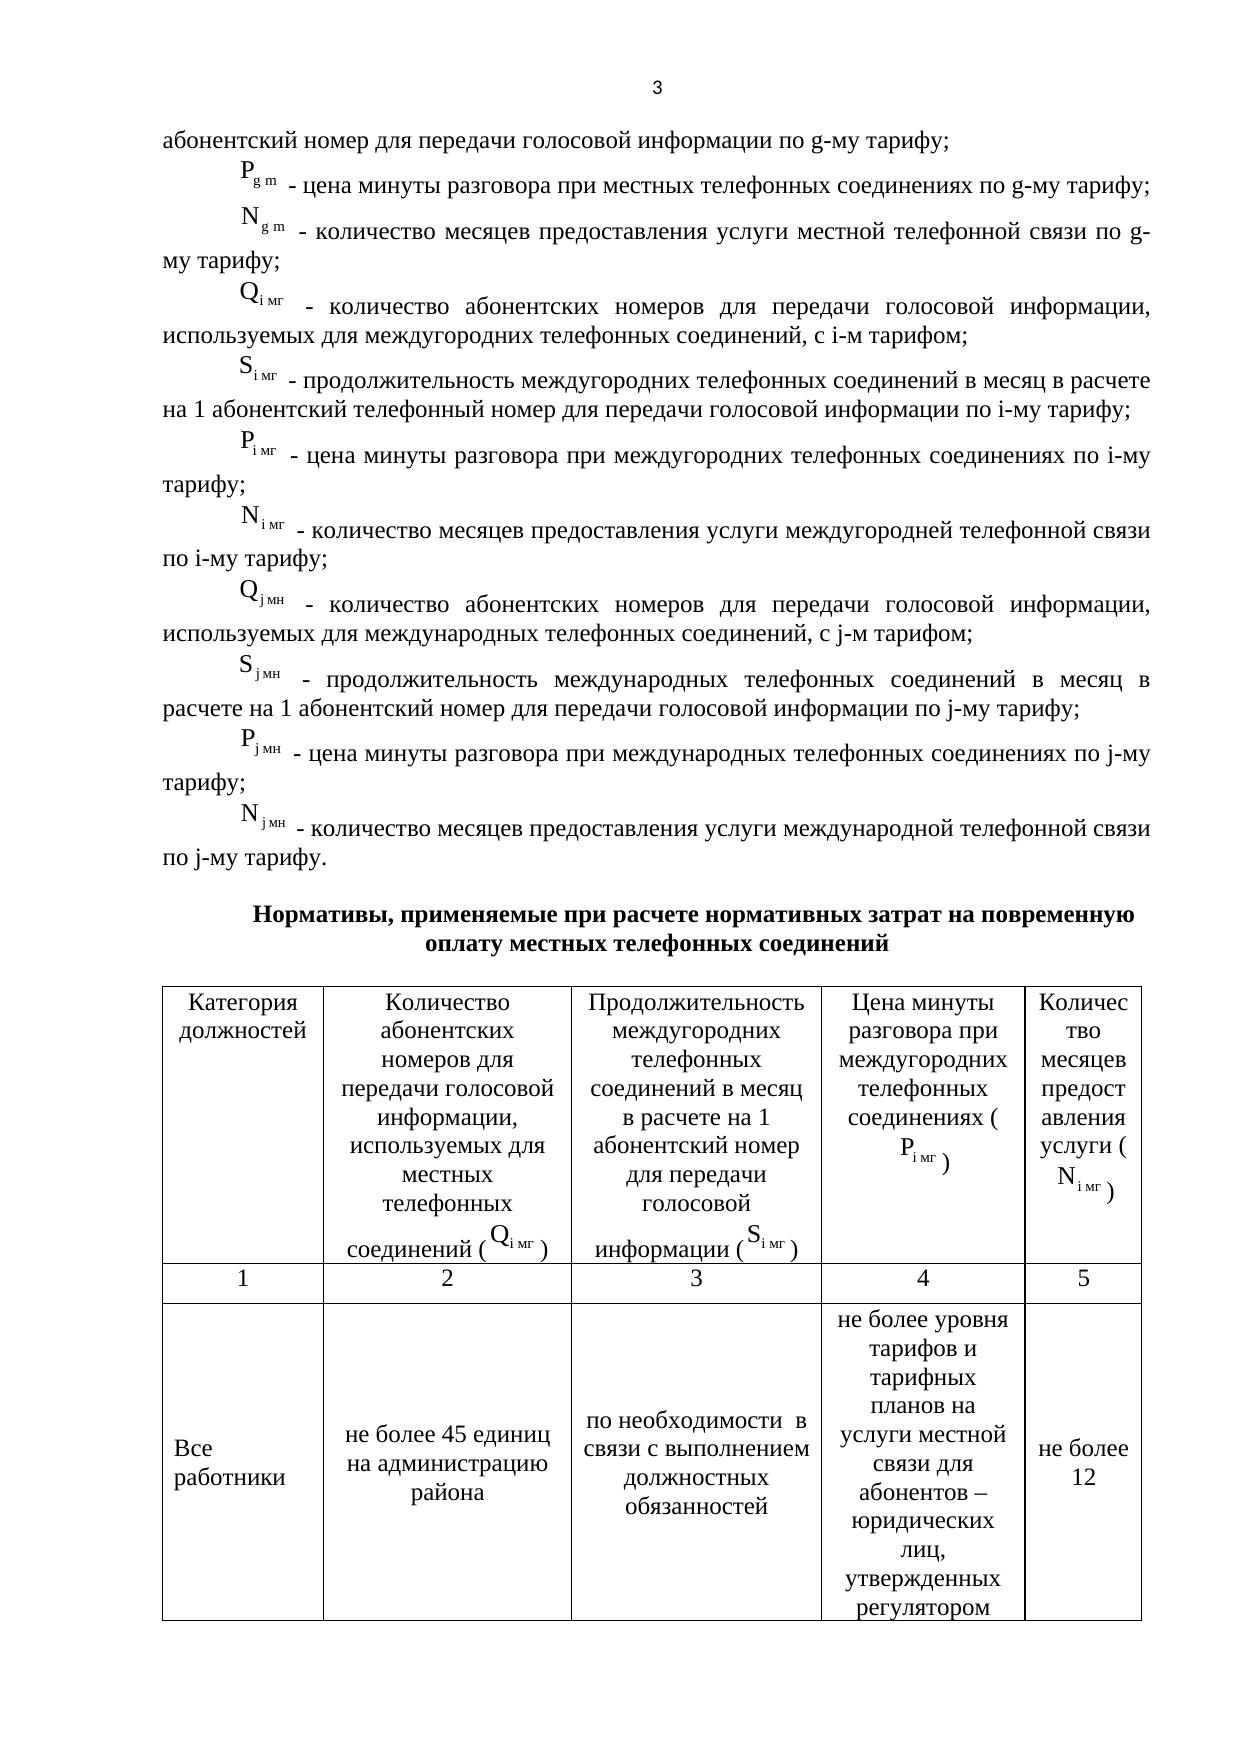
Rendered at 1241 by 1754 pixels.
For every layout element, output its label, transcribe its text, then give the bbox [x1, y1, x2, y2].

text Нормативы, применяемые при расчете нормативных затрат на повременную оплату местных телефонных соединений [162, 899, 1152, 957]
text - количество месяцев предоставления услуги международной телефонной связи по j-му тарифу. [162, 796, 1152, 871]
text - цена минуты разговора при междугородних телефонных соединениях по i-му тарифу; [162, 423, 1152, 498]
table_cell 4 [822, 1264, 1024, 1303]
table_header Цена минуты разговора при междугородних телефонных соединениях () [822, 987, 1024, 1262]
text - цена минуты разговора при международных телефонных соединениях по j-му тарифу; [162, 721, 1152, 796]
table_header Количество месяцев предоставления услуги () [1026, 987, 1141, 1262]
table_cell не более 12 [1026, 1304, 1141, 1620]
table_cell по необходимости в связи с выполнением должностных обязанностей [572, 1304, 821, 1620]
text - количество месяцев предоставления услуги междугородней телефонной связи по i-му тарифу; [162, 498, 1152, 572]
table_header Категория должностей [163, 987, 323, 1262]
table_header Продолжительность междугородних телефонных соединений в месяц в расчете на 1 абонентский номер для передачи голосовой информации () [572, 987, 821, 1262]
text - продолжительность международных телефонных соединений в месяц в расчете на 1 абонентский номер для передачи голосовой информации по j-му тарифу; [162, 647, 1152, 721]
table_cell Все работники [163, 1304, 323, 1620]
text - количество абонентских номеров для передачи голосовой информации, используемых для междугородних телефонных соединений, с i-м тарифом; [162, 274, 1152, 348]
text - количество абонентских номеров для передачи голосовой информации, используемых для международных телефонных соединений, с j-м тарифом; [162, 572, 1152, 647]
text - продолжительность междугородних телефонных соединений в месяц в расчете на 1 абонентский телефонный номер для передачи голосовой информации по i-му тарифу; [162, 348, 1152, 423]
table_cell не более 45 единиц на администрацию района [324, 1304, 571, 1620]
table_cell 2 [324, 1264, 571, 1303]
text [162, 125, 1152, 153]
table_cell 5 [1026, 1264, 1141, 1303]
table_header Количество абонентских номеров для передачи голосовой информации, используемых для местных телефонных соединений () [324, 987, 571, 1262]
table_cell не более уровня тарифов и тарифных планов на услуги местной связи для абонентов – юридических лиц, утвержденных регулятором [822, 1304, 1024, 1620]
table_cell 1 [163, 1264, 323, 1303]
text - цена минуты разговора при местных телефонных соединениях по g-му тарифу; [162, 153, 1152, 199]
table_cell 3 [572, 1264, 821, 1303]
text - количество месяцев предоставления услуги местной телефонной связи по g-му тарифу; [162, 199, 1152, 274]
